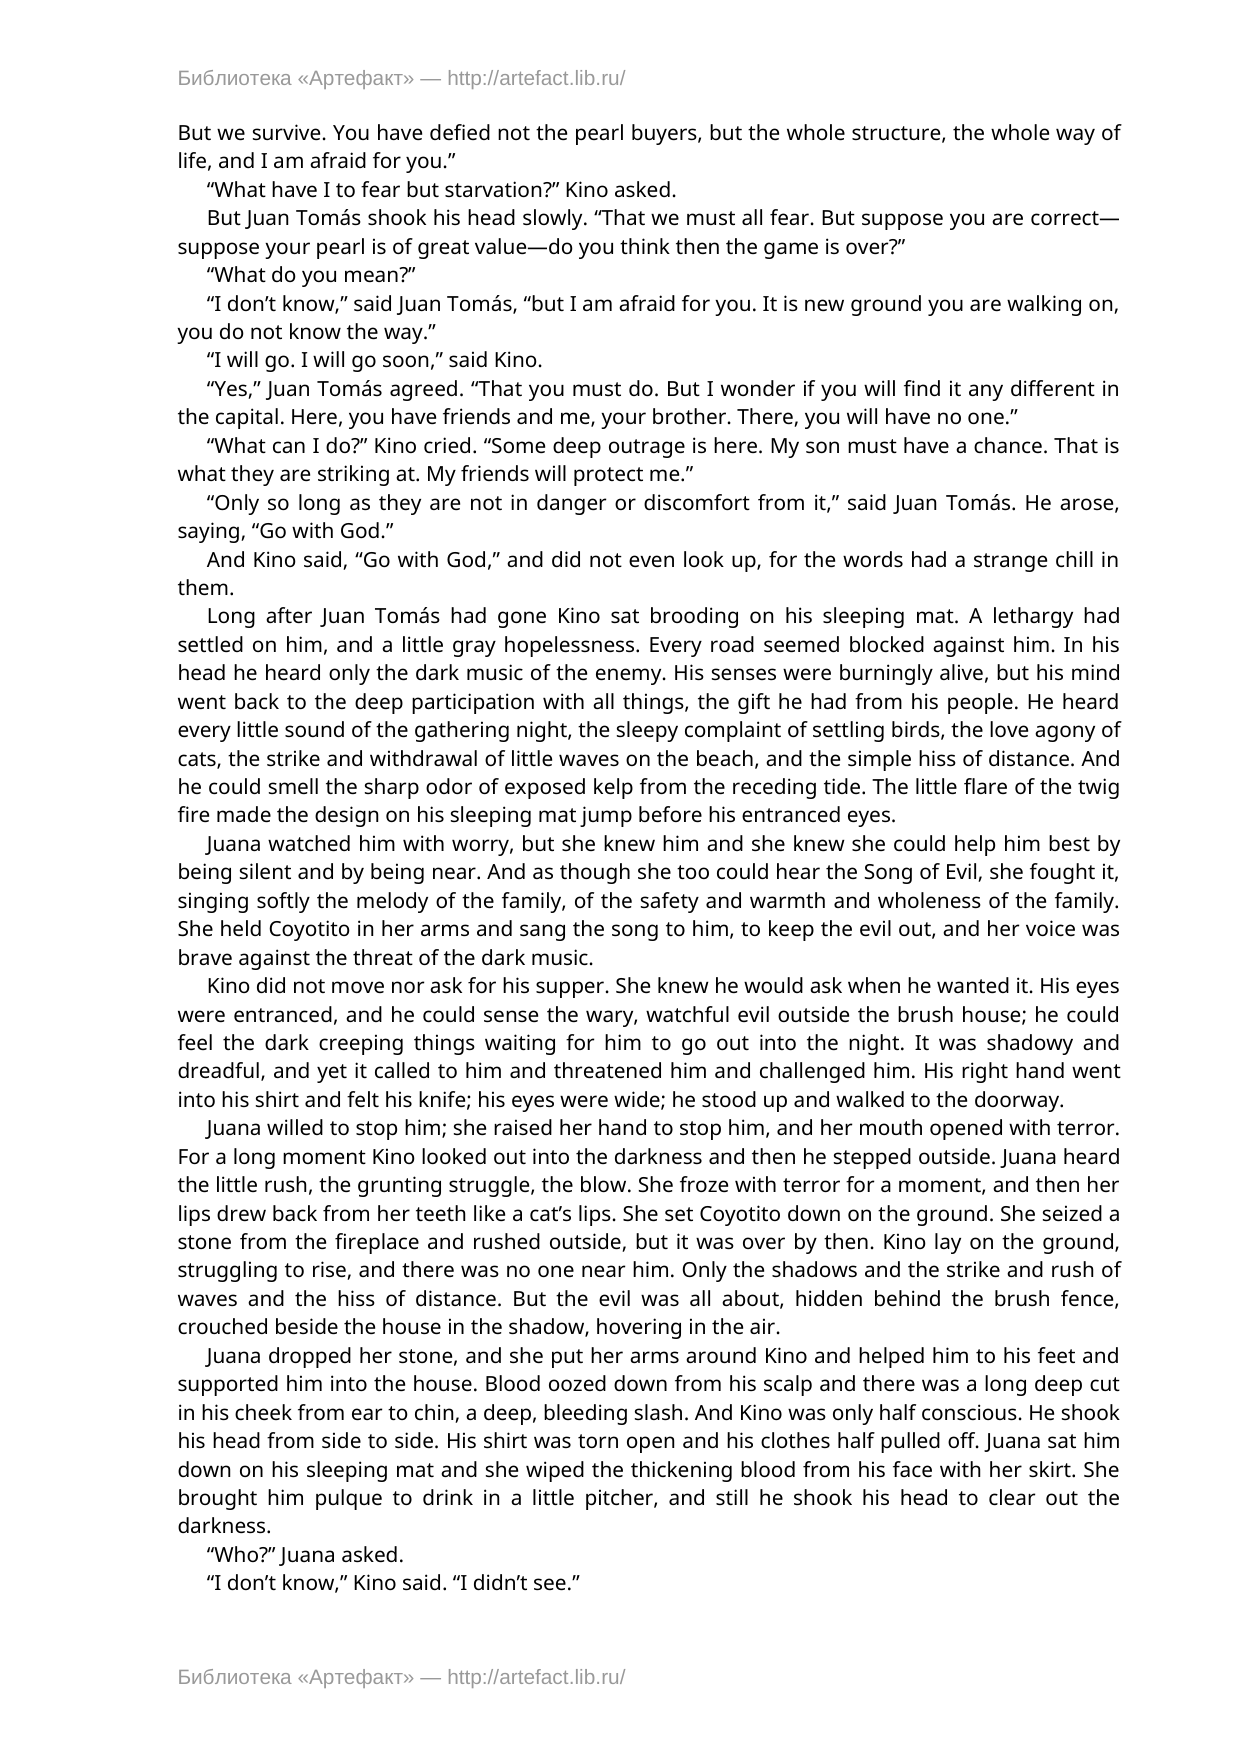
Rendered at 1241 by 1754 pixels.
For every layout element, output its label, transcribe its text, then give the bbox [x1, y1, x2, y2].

text But Juan Tomás shook his head slowly. “That we must all fear. But suppose you are correct—suppose your pearl is of great value—do you think then the game is over?” [177, 203, 1122, 260]
text Juana willed to stop him; she raised her hand to stop him, and her mouth opened with terror. For a long moment Kino looked out into the darkness and then he stepped outside. Juana heard the little rush, the grunting struggle, the blow. She froze with terror for a moment, and then her lips drew back from her teeth like a cat’s lips. She set Coyotito down on the ground. She seized a stone from the fireplace and rushed outside, but it was over by then. Kino lay on the ground, struggling to rise, and there was no one near him. Only the shadows and the strike and rush of waves and the hiss of distance. But the evil was all about, hidden behind the brush fence, crouched beside the house in the shadow, hovering in the air. [177, 1113, 1122, 1341]
text “What do you mean?” [177, 260, 1122, 289]
text “What can I do?” Kino cried. “Some deep outrage is here. My son must have a chance. That is what they are striking at. My friends will protect me.” [177, 431, 1122, 488]
text “I don’t know,” said Juan Tomás, “but I am afraid for you. It is new ground you are walking on, you do not know the way.” [177, 289, 1122, 346]
text “Yes,” Juan Tomás agreed. “That you must do. But I wonder if you will find it any different in the capital. Here, you have friends and me, your brother. There, you will have no one.” [177, 374, 1122, 431]
text Juana dropped her stone, and she put her arms around Kino and helped him to his feet and supported him into the house. Blood oozed down from his scalp and there was a long deep cut in his cheek from ear to chin, a deep, bleeding slash. And Kino was only half conscious. He shook his head from side to side. His shirt was torn open and his clothes half pulled off. Juana sat him down on his sleeping mat and she wiped the thickening blood from his face with her skirt. She brought him pulque to drink in a little pitcher, and still he shook his head to clear out the darkness. [177, 1341, 1122, 1540]
text Juana watched him with worry, but she knew him and she knew she could help him best by being silent and by being near. And as though she too could hear the Song of Evil, she fought it, singing softly the melody of the family, of the safety and warmth and wholeness of the family. She held Coyotito in her arms and sang the song to him, to keep the evil out, and her voice was brave against the threat of the dark music. [177, 829, 1122, 971]
text And Kino said, “Go with God,” and did not even look up, for the words had a strange chill in them. [177, 545, 1122, 602]
text Long after Juan Tomás had gone Kino sat brooding on his sleeping mat. A lethargy had settled on him, and a little gray hopelessness. Every road seemed blocked against him. In his head he heard only the dark music of the enemy. His senses were burningly alive, but his mind went back to the deep participation with all things, the gift he had from his people. He heard every little sound of the gathering night, the sleepy complaint of settling birds, the love agony of cats, the strike and withdrawal of little waves on the beach, and the simple hiss of distance. And he could smell the sharp odor of exposed kelp from the receding tide. The little flare of the twig fire made the design on his sleeping mat jump before his entranced eyes. [177, 602, 1122, 829]
text “Who?” Juana asked. [177, 1540, 1122, 1568]
text “I will go. I will go soon,” said Kino. [177, 346, 1122, 374]
text Kino did not move nor ask for his supper. She knew he would ask when he wanted it. His eyes were entranced, and he could sense the wary, watchful evil outside the brush house; he could feel the dark creeping things waiting for him to go out into the night. It was shadowy and dreadful, and yet it called to him and threatened him and challenged him. His right hand went into his shirt and felt his knife; his eyes were wide; he stood up and walked to the doorway. [177, 971, 1122, 1113]
text “What have I to fear but starvation?” Kino asked. [177, 175, 1122, 203]
text “I don’t know,” Kino said. “I didn’t see.” [177, 1568, 1122, 1597]
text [177, 118, 1122, 175]
text “Only so long as they are not in danger or discomfort from it,” said Juan Tomás. He arose, saying, “Go with God.” [177, 488, 1122, 545]
